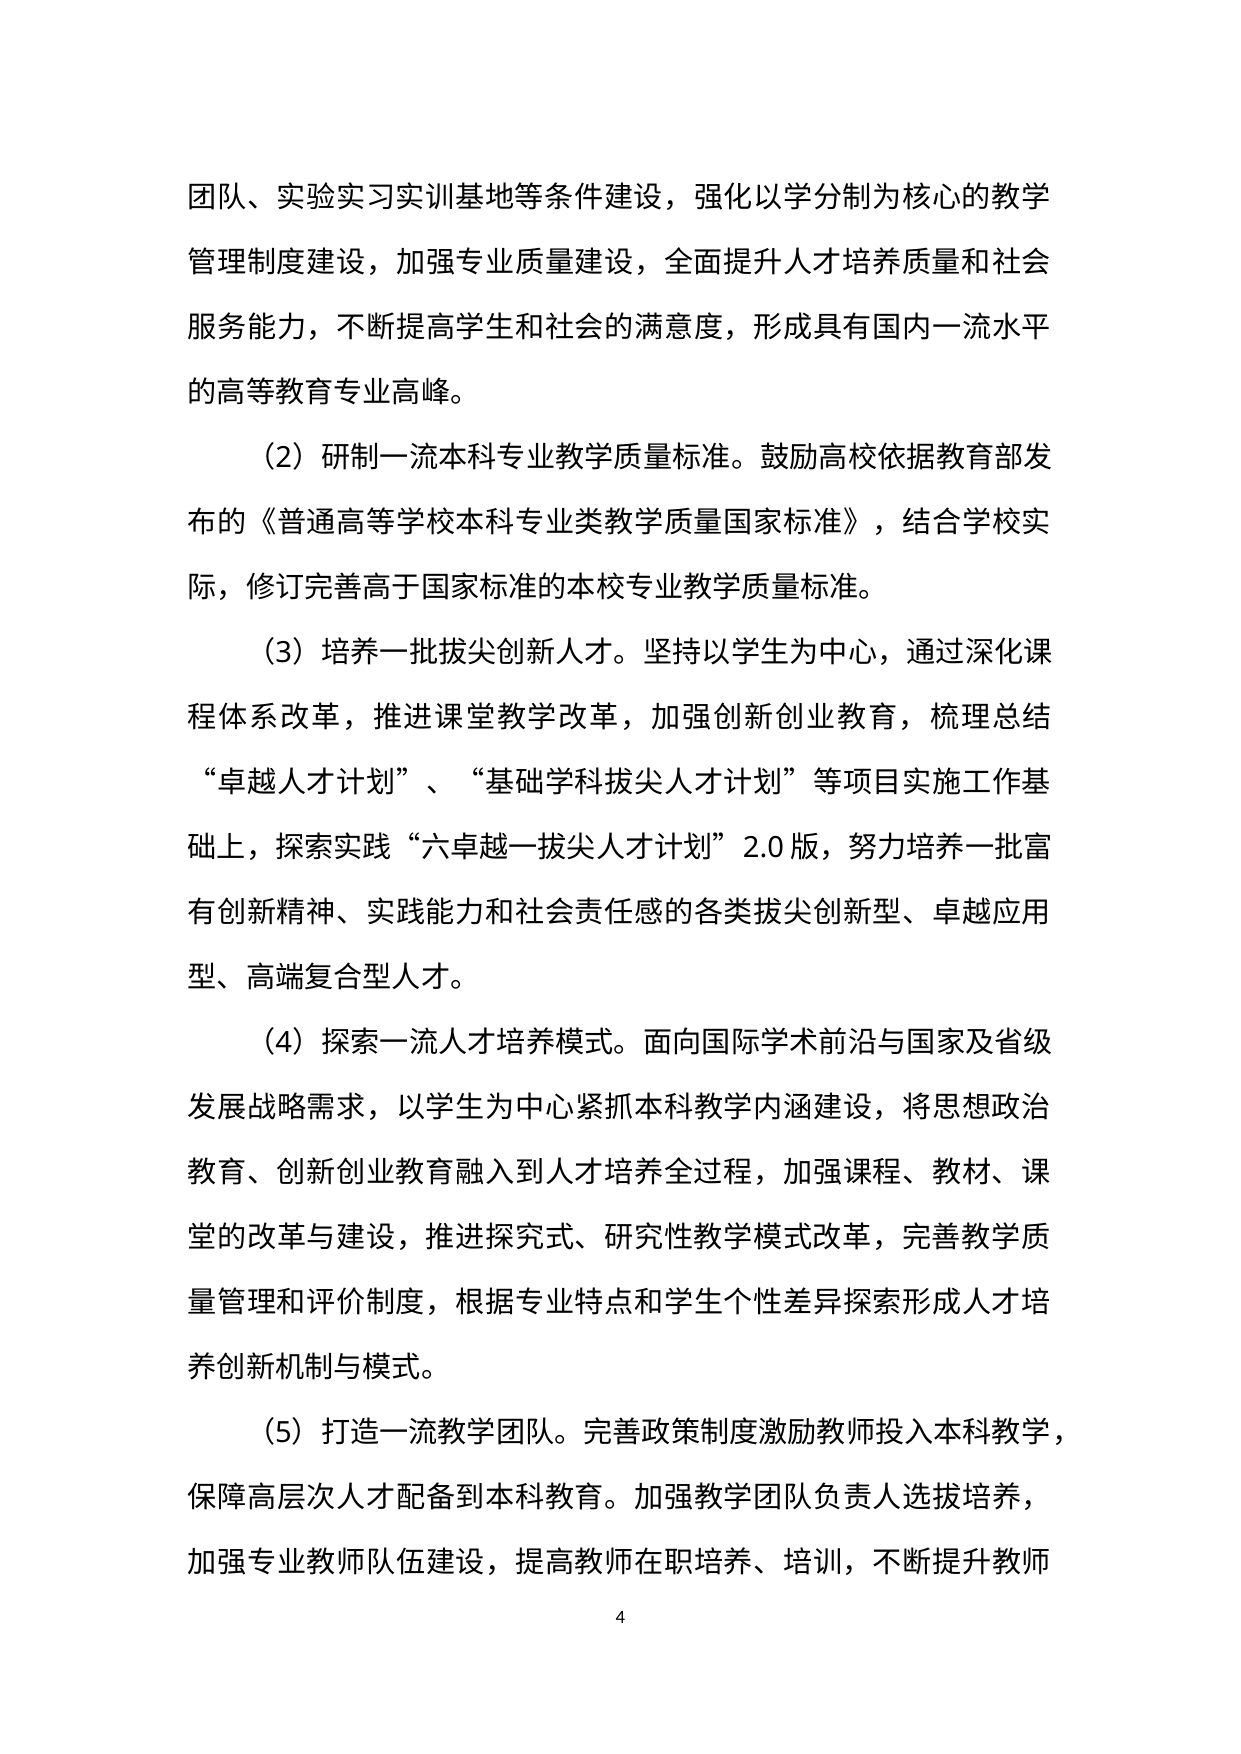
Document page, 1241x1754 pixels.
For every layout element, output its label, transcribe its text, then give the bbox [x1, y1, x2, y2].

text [187, 1397, 1053, 1592]
text （3）培养一批拔尖创新人才。坚持以学生为中心，通过深化课程体系改革，推进课堂教学改革，加强创新创业教育，梳理总结“卓越人才计划”、“基础学科拔尖人才计划”等项目实施工作基础上，探索实践“六卓越一拔尖人才计划”2.0版，努力培养一批富有创新精神、实践能力和社会责任感的各类拔尖创新型、卓越应用型、高端复合型人才。 [187, 617, 1053, 1007]
text （4）探索一流人才培养模式。面向国际学术前沿与国家及省级发展战略需求，以学生为中心紧抓本科教学内涵建设，将思想政治教育、创新创业教育融入到人才培养全过程，加强课程、教材、课堂的改革与建设，推进探究式、研究性教学模式改革，完善教学质量管理和评价制度，根据专业特点和学生个性差异探索形成人才培养创新机制与模式。 [187, 1007, 1053, 1397]
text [187, 162, 1053, 422]
text （2）研制一流本科专业教学质量标准。鼓励高校依据教育部发布的《普通高等学校本科专业类教学质量国家标准》，结合学校实际，修订完善高于国家标准的本校专业教学质量标准。 [187, 422, 1053, 617]
